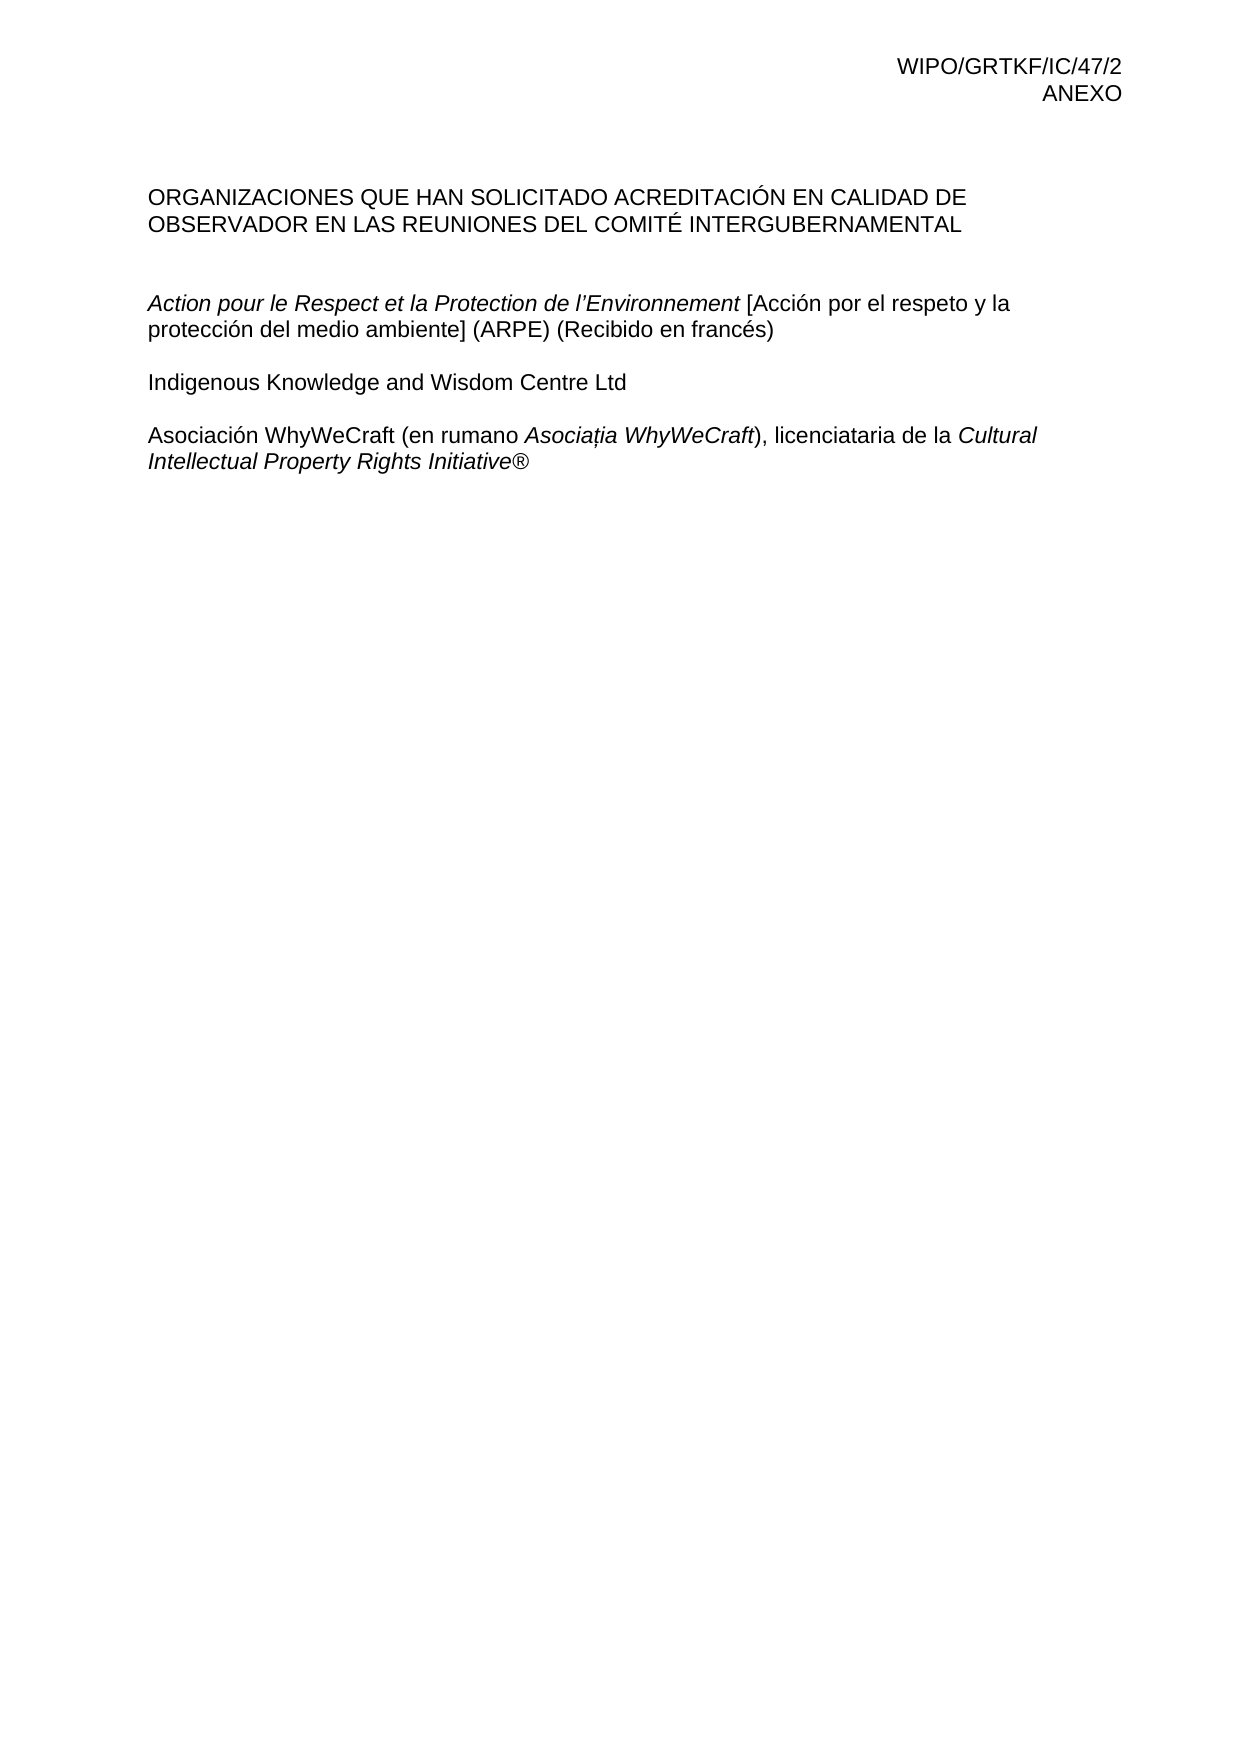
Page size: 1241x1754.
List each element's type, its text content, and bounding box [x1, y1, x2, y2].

text Indigenous Knowledge and Wisdom Centre Ltd [148, 369, 1122, 396]
text Asociación WhyWeCraft (en rumano Asociația WhyWeCraft), licenciataria de la Cultural Intellectual Property Rights Initiative® [148, 422, 1122, 474]
text ORGANIZACIONES QUE HAN SOLICITADO ACREDITACIÓN EN CALIDAD DE OBSERVADOR EN LAS REUNIONES DEL COMITÉ INTERGUBERNAMENTAL [148, 185, 1042, 237]
text Action pour le Respect et la Protection de l’Environnement [Acción por el respeto y la protección del medio ambiente] (ARPE) (Recibido en francés) [148, 290, 1122, 343]
